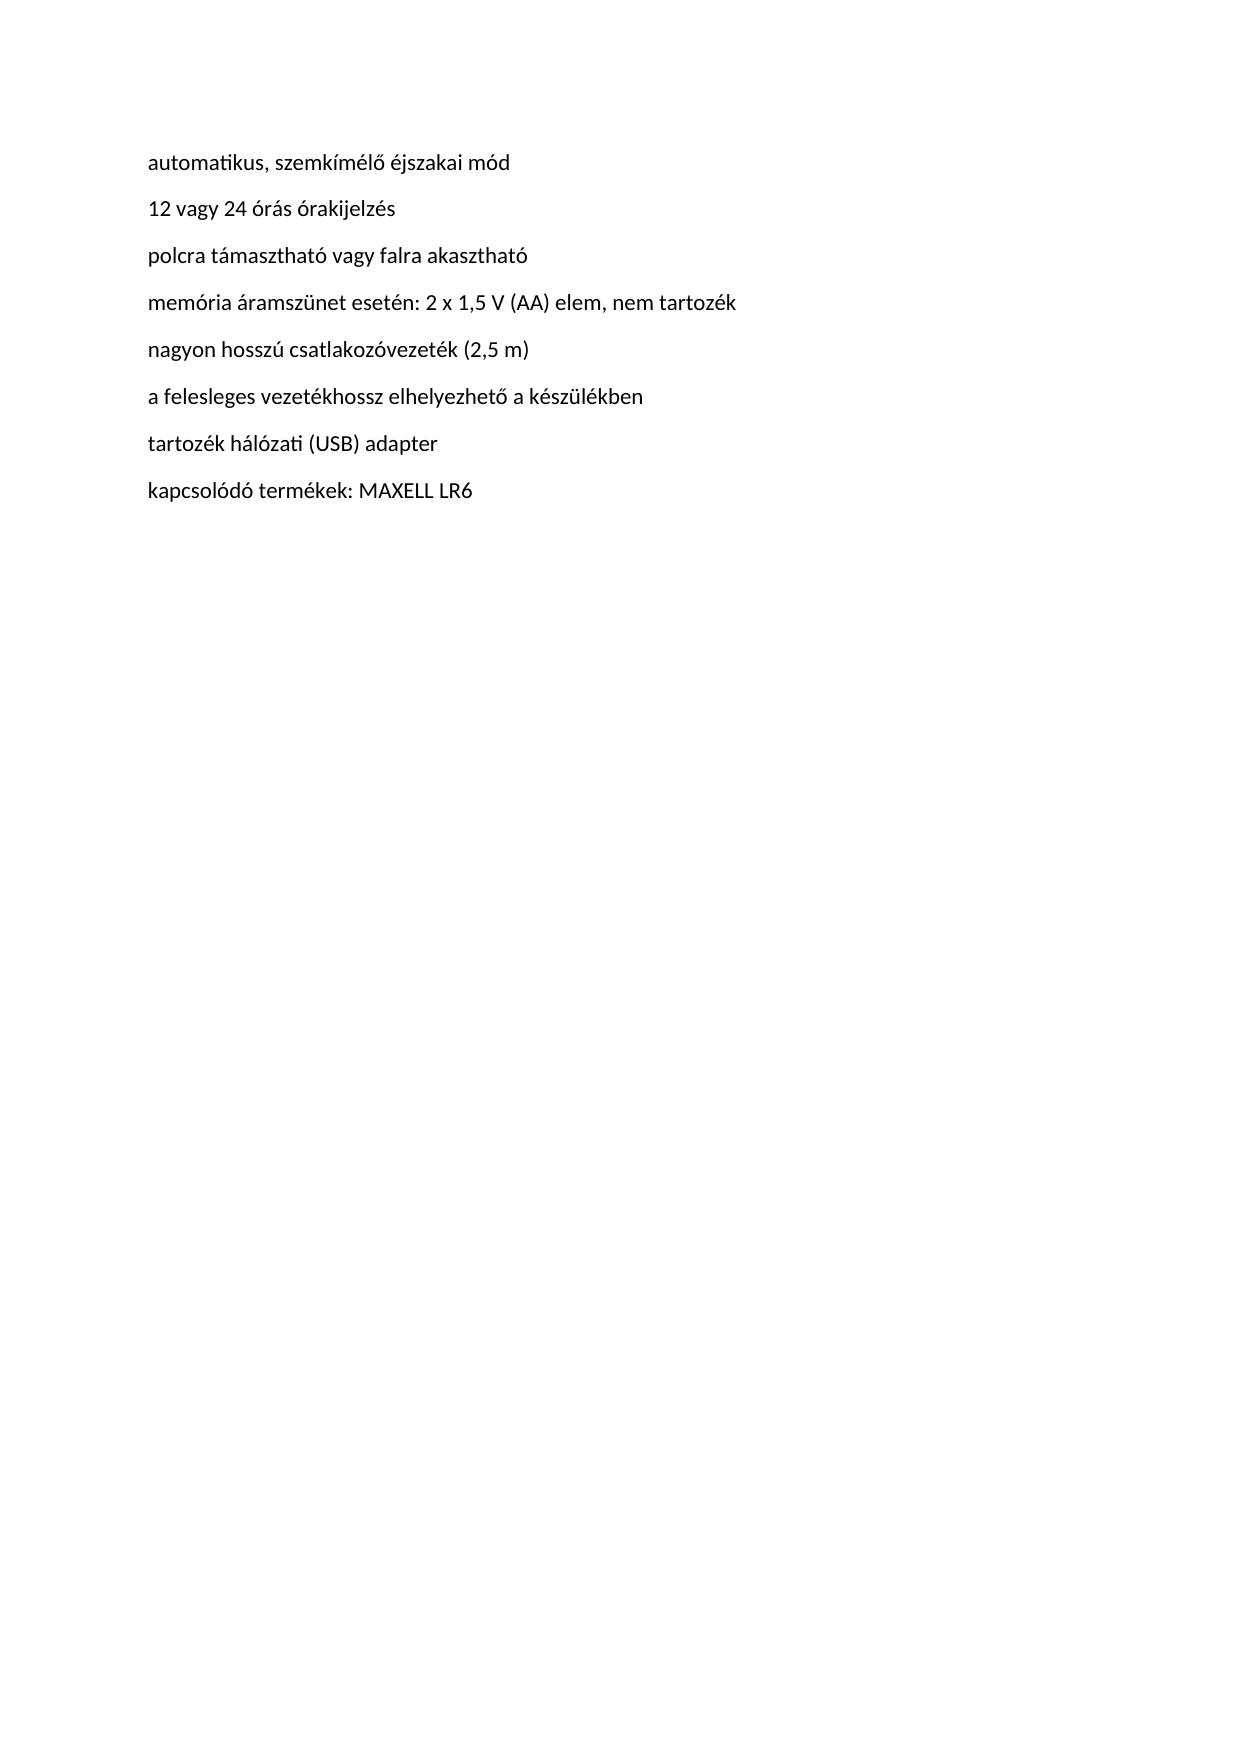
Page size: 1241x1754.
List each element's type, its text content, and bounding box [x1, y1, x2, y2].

text a felesleges vezetékhossz elhelyezhető a készülékben [148, 382, 1093, 410]
text nagyon hosszú csatlakozóvezeték (2,5 m) [148, 335, 1093, 363]
text 12 vagy 24 órás órakijelzés [148, 194, 1093, 222]
text automatikus, szemkímélő éjszakai mód [148, 148, 1093, 176]
text tartozék hálózati (USB) adapter [148, 429, 1093, 457]
text polcra támasztható vagy falra akasztható [148, 241, 1093, 269]
text memória áramszünet esetén: 2 x 1,5 V (AA) elem, nem tartozék [148, 288, 1093, 316]
text kapcsolódó termékek: MAXELL LR6 [148, 476, 1093, 504]
